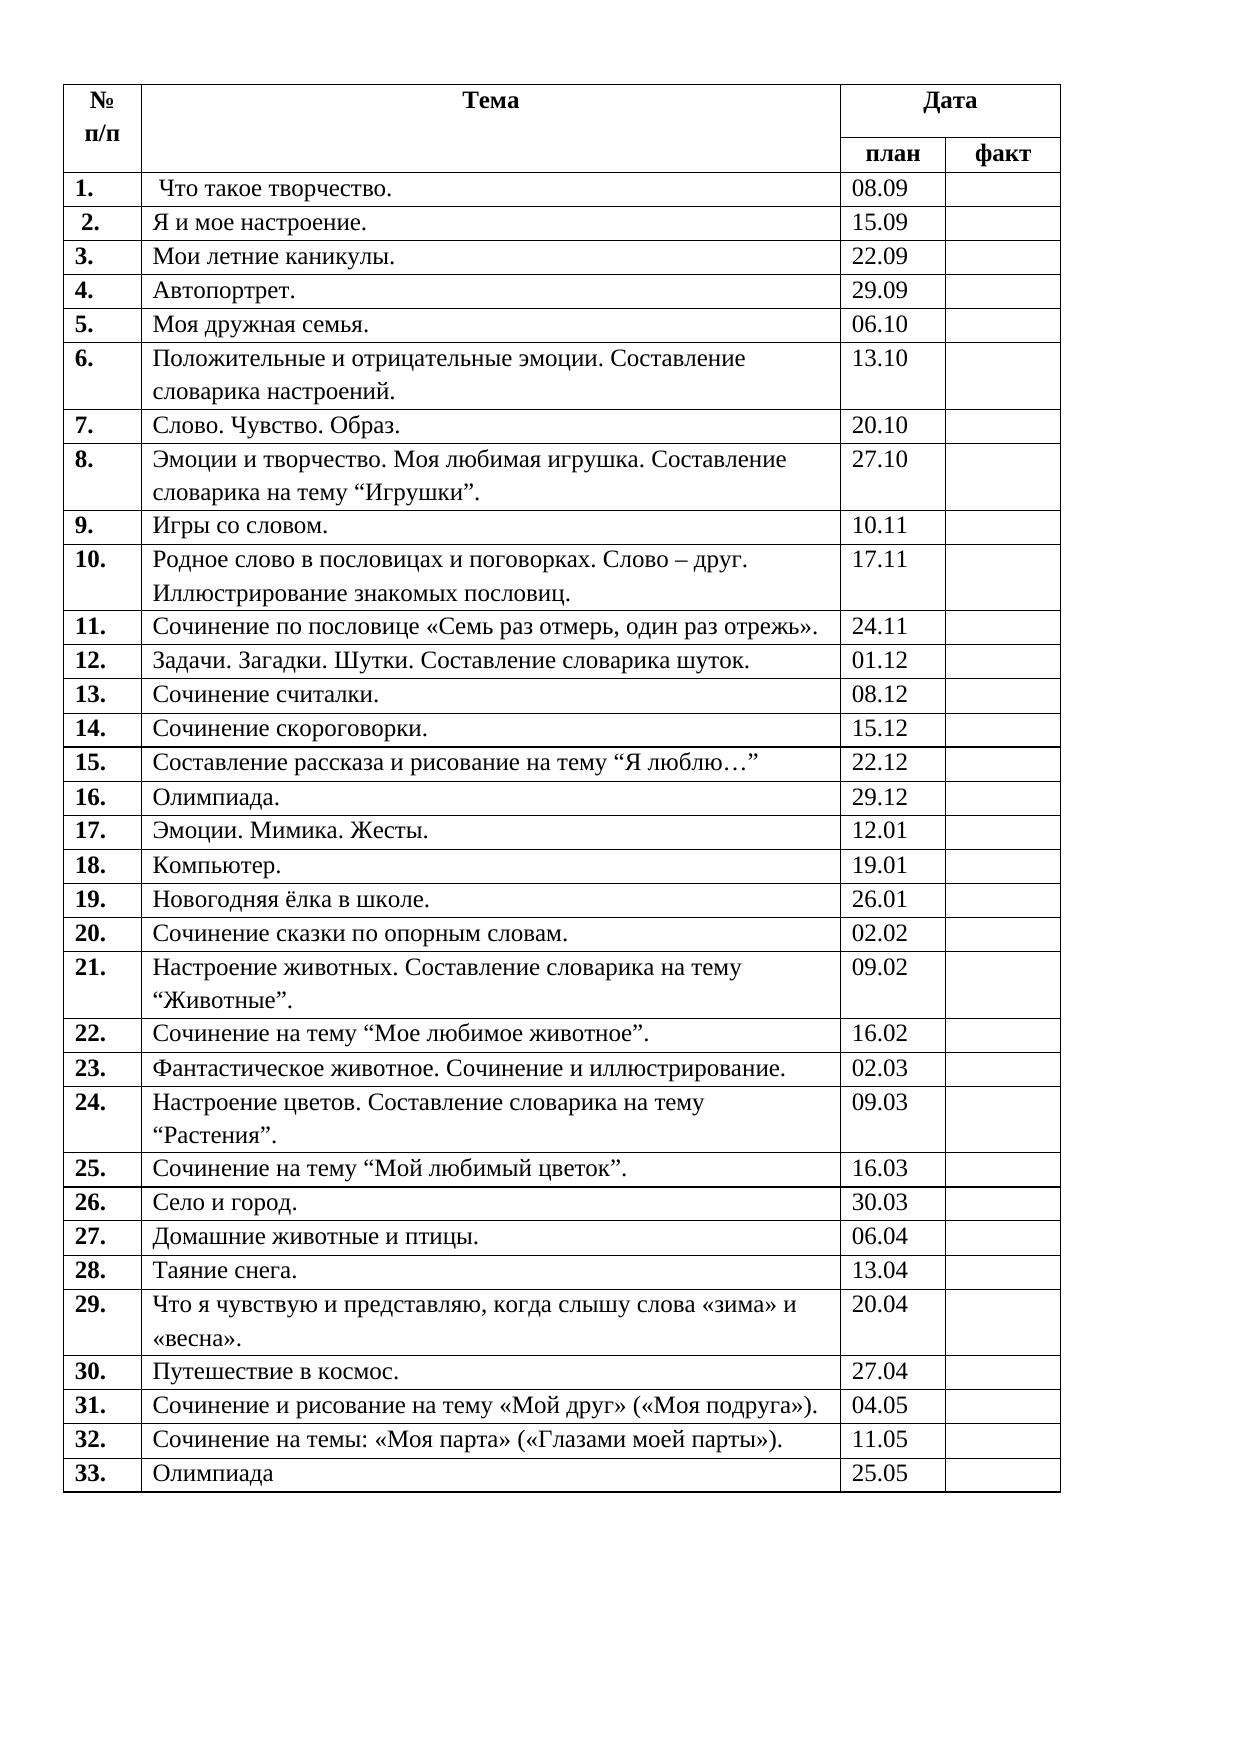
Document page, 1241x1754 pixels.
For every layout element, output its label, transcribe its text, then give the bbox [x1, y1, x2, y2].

table_cell 29. [64, 1290, 141, 1355]
table_cell 06.10 [841, 309, 945, 342]
table_cell 25.05 [841, 1459, 945, 1491]
table_cell [946, 816, 1060, 849]
table_cell 15. [64, 748, 141, 781]
table_cell Автопортрет. [142, 275, 840, 308]
table_cell Таяние снега. [142, 1256, 840, 1288]
table_cell [946, 611, 1060, 644]
table_cell Что такое творчество. [142, 173, 840, 206]
table_cell 27.10 [841, 444, 945, 509]
table_cell 27.04 [841, 1356, 945, 1389]
table_cell Сочинение считалки. [142, 679, 840, 712]
table_cell 10.11 [841, 511, 945, 543]
table_cell факт [946, 138, 1060, 172]
table_cell [946, 918, 1060, 951]
table_cell 06.04 [841, 1221, 945, 1254]
table_cell [946, 1153, 1060, 1186]
table_cell [946, 714, 1060, 746]
table_cell 10. [64, 545, 141, 610]
table_cell [946, 645, 1060, 678]
table_cell 9. [64, 511, 141, 543]
table_cell 02.03 [841, 1053, 945, 1086]
table_cell Фантастическое животное. Сочинение и иллюстрирование. [142, 1053, 840, 1086]
table_cell 04.05 [841, 1390, 945, 1423]
table_cell [946, 545, 1060, 610]
table_cell Сочинение сказки по опорным словам. [142, 918, 840, 951]
table_cell [946, 1221, 1060, 1254]
table_cell 19.01 [841, 850, 945, 883]
table_cell [946, 511, 1060, 543]
table_cell [946, 410, 1060, 443]
table_cell Новогодняя ёлка в школе. [142, 884, 840, 917]
table_cell 27. [64, 1221, 141, 1254]
table_cell 29.09 [841, 275, 945, 308]
table_cell [946, 782, 1060, 814]
table_header № п/п [64, 85, 141, 172]
table_cell 22.12 [841, 748, 945, 781]
table_cell Олимпиада. [142, 782, 840, 814]
table_cell 26.01 [841, 884, 945, 917]
table_cell 25. [64, 1153, 141, 1186]
table_cell 09.02 [841, 952, 945, 1017]
table_cell 02.02 [841, 918, 945, 951]
table_cell Задачи. Загадки. Шутки. Составление словарика шуток. [142, 645, 840, 678]
table_cell Настроение животных. Составление словарика на тему “Животные”. [142, 952, 840, 1017]
table_cell Путешествие в космос. [142, 1356, 840, 1389]
table_cell [946, 1459, 1060, 1491]
table_cell Родное слово в пословицах и поговорках. Слово – друг. Иллюстрирование знакомых пословиц. [142, 545, 840, 610]
table_cell 16.02 [841, 1019, 945, 1052]
table_cell 16.03 [841, 1153, 945, 1186]
table_cell Домашние животные и птицы. [142, 1221, 840, 1254]
table_cell 7. [64, 410, 141, 443]
table_cell 30.03 [841, 1188, 945, 1220]
table_cell 24.11 [841, 611, 945, 644]
table_cell план [841, 138, 945, 172]
table_cell 12.01 [841, 816, 945, 849]
table_cell [946, 444, 1060, 509]
table_cell 33. [64, 1459, 141, 1491]
table_cell 13.10 [841, 343, 945, 409]
table_cell 17. [64, 816, 141, 849]
table_cell 20.04 [841, 1290, 945, 1355]
table_cell Что я чувствую и представляю, когда слышу слова «зима» и «весна». [142, 1290, 840, 1355]
table_cell [946, 207, 1060, 240]
table_cell Сочинение по пословице «Семь раз отмерь, один раз отрежь». [142, 611, 840, 644]
table_cell [946, 1087, 1060, 1152]
table_cell [946, 1390, 1060, 1423]
table_cell 13.04 [841, 1256, 945, 1288]
table_cell 3. [64, 241, 141, 274]
table_cell Я и мое настроение. [142, 207, 840, 240]
table_cell 26. [64, 1188, 141, 1220]
table_cell 09.03 [841, 1087, 945, 1152]
table_cell [946, 343, 1060, 409]
table_cell 08.09 [841, 173, 945, 206]
table_cell [946, 1188, 1060, 1220]
table_cell [946, 748, 1060, 781]
table_header Тема [142, 85, 840, 172]
table_cell 8. [64, 444, 141, 509]
table_cell Сочинение скороговорки. [142, 714, 840, 746]
table_cell Сочинение и рисование на тему «Мой друг» («Моя подруга»). [142, 1390, 840, 1423]
table_cell 32. [64, 1424, 141, 1457]
table_header Дата [841, 85, 1060, 137]
table_cell 23. [64, 1053, 141, 1086]
table_cell 1. [64, 173, 141, 206]
table_cell 30. [64, 1356, 141, 1389]
table_cell 19. [64, 884, 141, 917]
table_cell 4. [64, 275, 141, 308]
table_cell 14. [64, 714, 141, 746]
table_cell [946, 309, 1060, 342]
table_cell 17.11 [841, 545, 945, 610]
table_cell Положительные и отрицательные эмоции. Составление словарика настроений. [142, 343, 840, 409]
table_cell 31. [64, 1390, 141, 1423]
table_cell 22.09 [841, 241, 945, 274]
table_cell [946, 1053, 1060, 1086]
table_cell Олимпиада [142, 1459, 840, 1491]
table_cell [946, 1256, 1060, 1288]
table_cell 6. [64, 343, 141, 409]
table_cell [946, 241, 1060, 274]
table_cell [946, 952, 1060, 1017]
table_cell [946, 884, 1060, 917]
table_cell Игры со словом. [142, 511, 840, 543]
table_cell 12. [64, 645, 141, 678]
table_cell Сочинение на тему “Мой любимый цветок”. [142, 1153, 840, 1186]
table_cell [946, 679, 1060, 712]
table_cell Эмоции. Мимика. Жесты. [142, 816, 840, 849]
table_cell [946, 173, 1060, 206]
table_cell 2. [64, 207, 141, 240]
table_cell 16. [64, 782, 141, 814]
table_cell 15.12 [841, 714, 945, 746]
table_cell 08.12 [841, 679, 945, 712]
table_cell 28. [64, 1256, 141, 1288]
table_cell Моя дружная семья. [142, 309, 840, 342]
table_cell 29.12 [841, 782, 945, 814]
table_cell [946, 1290, 1060, 1355]
table_cell 21. [64, 952, 141, 1017]
table_cell Село и город. [142, 1188, 840, 1220]
table_cell Эмоции и творчество. Моя любимая игрушка. Составление словарика на тему “Игрушки”. [142, 444, 840, 509]
table_cell 24. [64, 1087, 141, 1152]
table_cell [946, 1424, 1060, 1457]
table_cell 13. [64, 679, 141, 712]
table_cell Компьютер. [142, 850, 840, 883]
table_cell 5. [64, 309, 141, 342]
table_cell 20. [64, 918, 141, 951]
table_cell Слово. Чувство. Образ. [142, 410, 840, 443]
table_cell 11.05 [841, 1424, 945, 1457]
table_cell Сочинение на темы: «Моя парта» («Глазами моей парты»). [142, 1424, 840, 1457]
table_cell Мои летние каникулы. [142, 241, 840, 274]
table_cell Составление рассказа и рисование на тему “Я люблю…” [142, 748, 840, 781]
table_cell 22. [64, 1019, 141, 1052]
table_cell [946, 275, 1060, 308]
table_cell 01.12 [841, 645, 945, 678]
table_cell [946, 1356, 1060, 1389]
table_cell 18. [64, 850, 141, 883]
table_cell [946, 850, 1060, 883]
table_cell 15.09 [841, 207, 945, 240]
table_cell [946, 1019, 1060, 1052]
table_cell 11. [64, 611, 141, 644]
table_cell Настроение цветов. Составление словарика на тему “Растения”. [142, 1087, 840, 1152]
table_cell Сочинение на тему “Мое любимое животное”. [142, 1019, 840, 1052]
table_cell 20.10 [841, 410, 945, 443]
